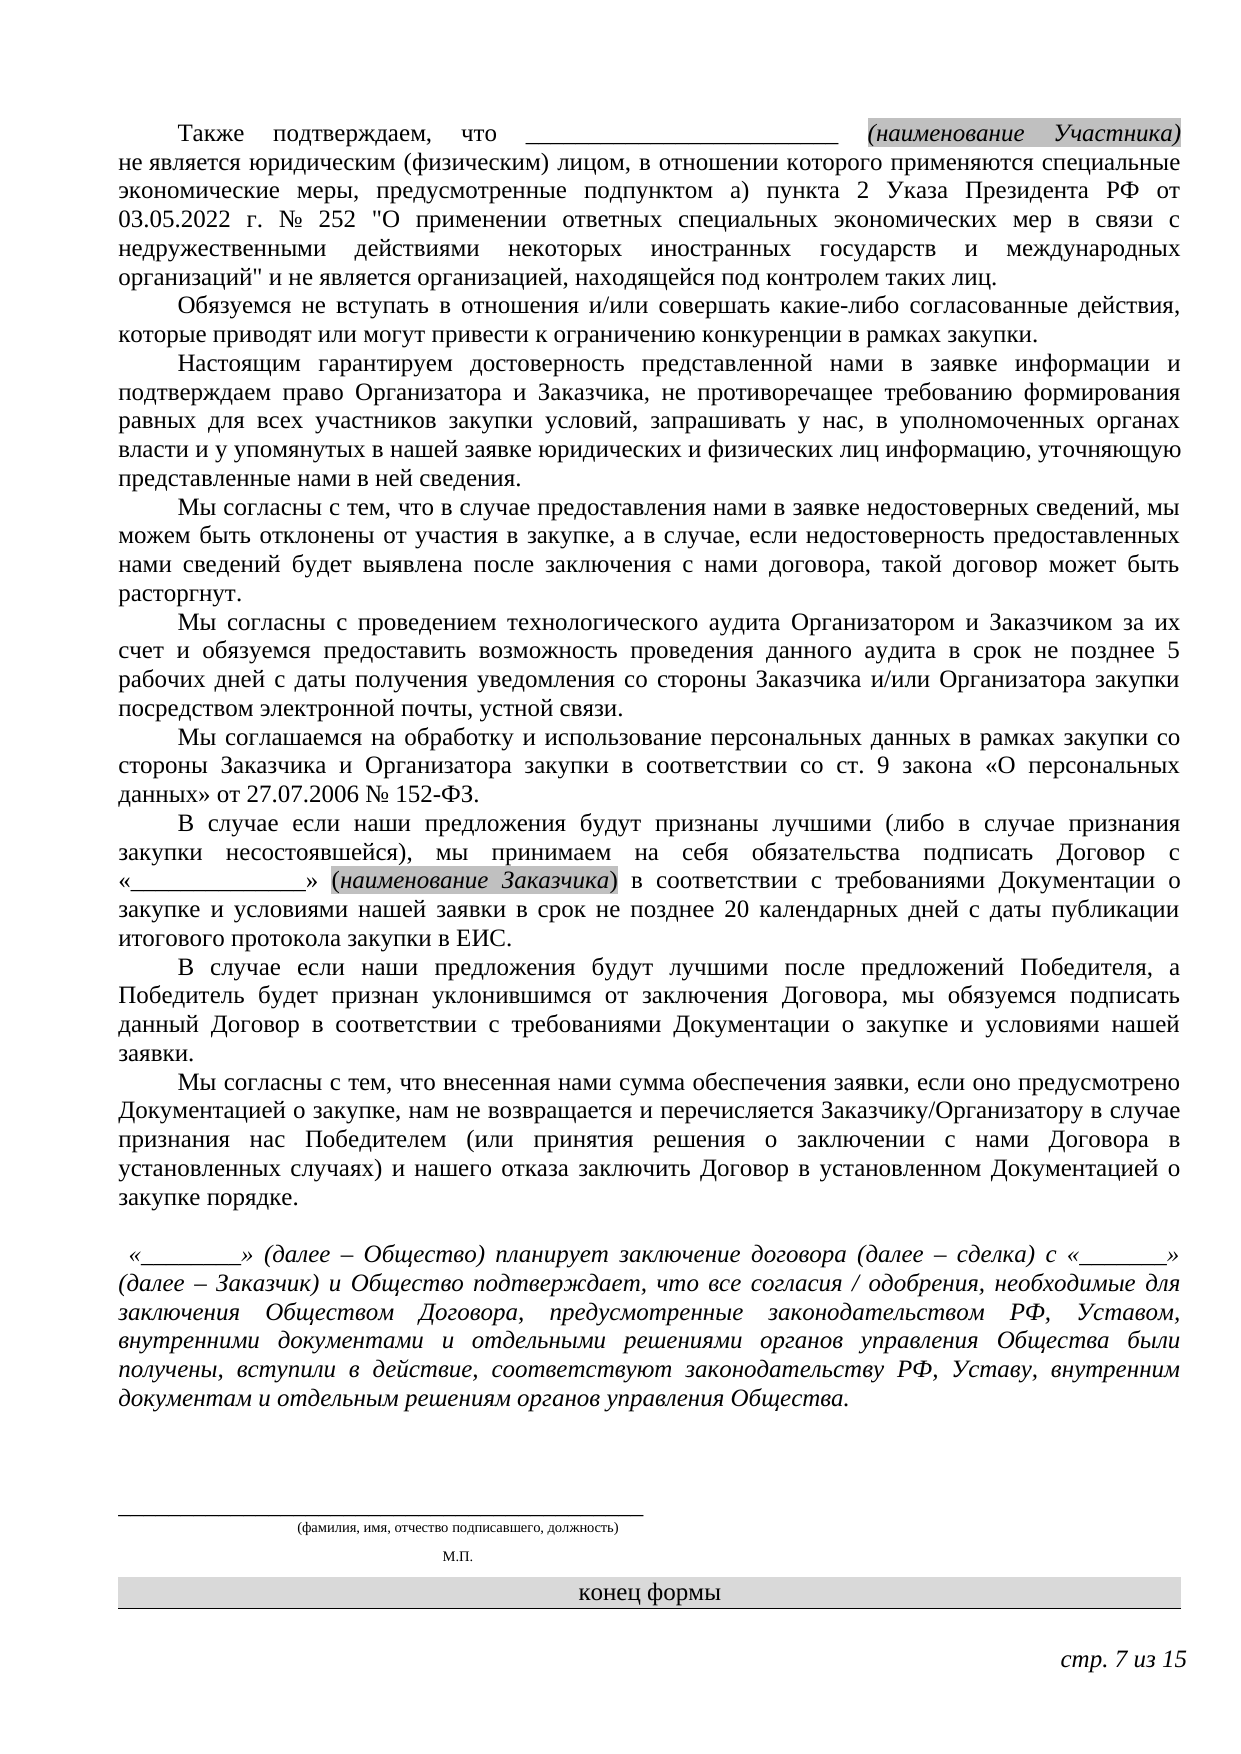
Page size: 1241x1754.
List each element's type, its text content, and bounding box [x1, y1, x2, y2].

text Мы соглашаемся на обработку и использование персональных данных в рамках закупки со стороны Заказчика и Организатора закупки в соответствии со ст. 9 закона «О персональных данных» от 27.07.2006 № 152-ФЗ. [118, 722, 1181, 808]
text конец формы [118, 1577, 1181, 1608]
text «________» (далее – Общество) планирует заключение договора (далее – сделка) с «_______» (далее – Заказчик) и Общество подтверждает, что все согласия / одобрения, необходимые для заключения Обществом Договора, предусмотренные законодательством РФ, Уставом, внутренними документами и отдельными решениями органов управления Общества были получены, вступили в действие, соответствуют законодательству РФ, Уставу, внутренним документам и отдельным решениям органов управления Общества. [118, 1239, 1181, 1412]
text Обязуемся не вступать в отношения и/или совершать какие-либо согласованные действия, которые приводят или могут привести к ограничению конкуренции в рамках закупки. [118, 291, 1181, 348]
text В случае если наши предложения будут признаны лучшими (либо в случае признания закупки несостоявшейся), мы принимаем на себя обязательства подписать Договор с «______________» (наименование Заказчика) в соответствии с требованиями Документации о закупке и условиями нашей заявки в срок не позднее 20 календарных дней с даты публикации итогового протокола закупки в ЕИС. [118, 808, 1181, 952]
text Настоящим гарантируем достоверность представленной нами в заявке информации и подтверждаем право Организатора и Заказчика, не противоречащее требованию формирования равных для всех участников закупки условий, запрашивать у нас, в уполномоченных органах власти и у упомянутых в нашей заявке юридических и физических лиц информацию, уточняющую представленные нами в ней сведения. [118, 348, 1181, 492]
text __________________________________________ [118, 1491, 1181, 1519]
text (фамилия, имя, отчество подписавшего, должность) [118, 1519, 797, 1548]
text М.П. [118, 1548, 797, 1577]
text В случае если наши предложения будут лучшими после предложений Победителя, а Победитель будет признан уклонившимся от заключения Договора, мы обязуемся подписать данный Договор в соответствии с требованиями Документации о закупке и условиями нашей заявки. [118, 952, 1181, 1067]
text Также подтверждаем, что _________________________ (наименование Участника) не является юридическим (физическим) лицом, в отношении которого применяются специальные экономические меры, предусмотренные подпунктом а) пункта 2 Указа Президента РФ от 03.05.2022 г. № 252 "О применении ответных специальных экономических мер в связи с недружественными действиями некоторых иностранных государств и международных организаций" и не является организацией, находящейся под контролем таких лиц. [118, 118, 1181, 291]
text Мы согласны с проведением технологического аудита Организатором и Заказчиком за их счет и обязуемся предоставить возможность проведения данного аудита в срок не позднее 5 рабочих дней с даты получения уведомления со стороны Заказчика и/или Организатора закупки посредством электронной почты, устной связи. [118, 607, 1181, 722]
text Мы согласны с тем, что в случае предоставления нами в заявке недостоверных сведений, мы можем быть отклонены от участия в закупке, а в случае, если недостоверность предоставленных нами сведений будет выявлена после заключения с нами договора, такой договор может быть расторгнут. [118, 492, 1181, 607]
text Мы согласны с тем, что внесенная нами сумма обеспечения заявки, если оно предусмотрено Документацией о закупке, нам не возвращается и перечисляется Заказчику/Организатору в случае признания нас Победителем (или принятия решения о заключении с нами Договора в установленных случаях) и нашего отказа заключить Договор в установленном Документацией о закупке порядке. [118, 1067, 1181, 1211]
